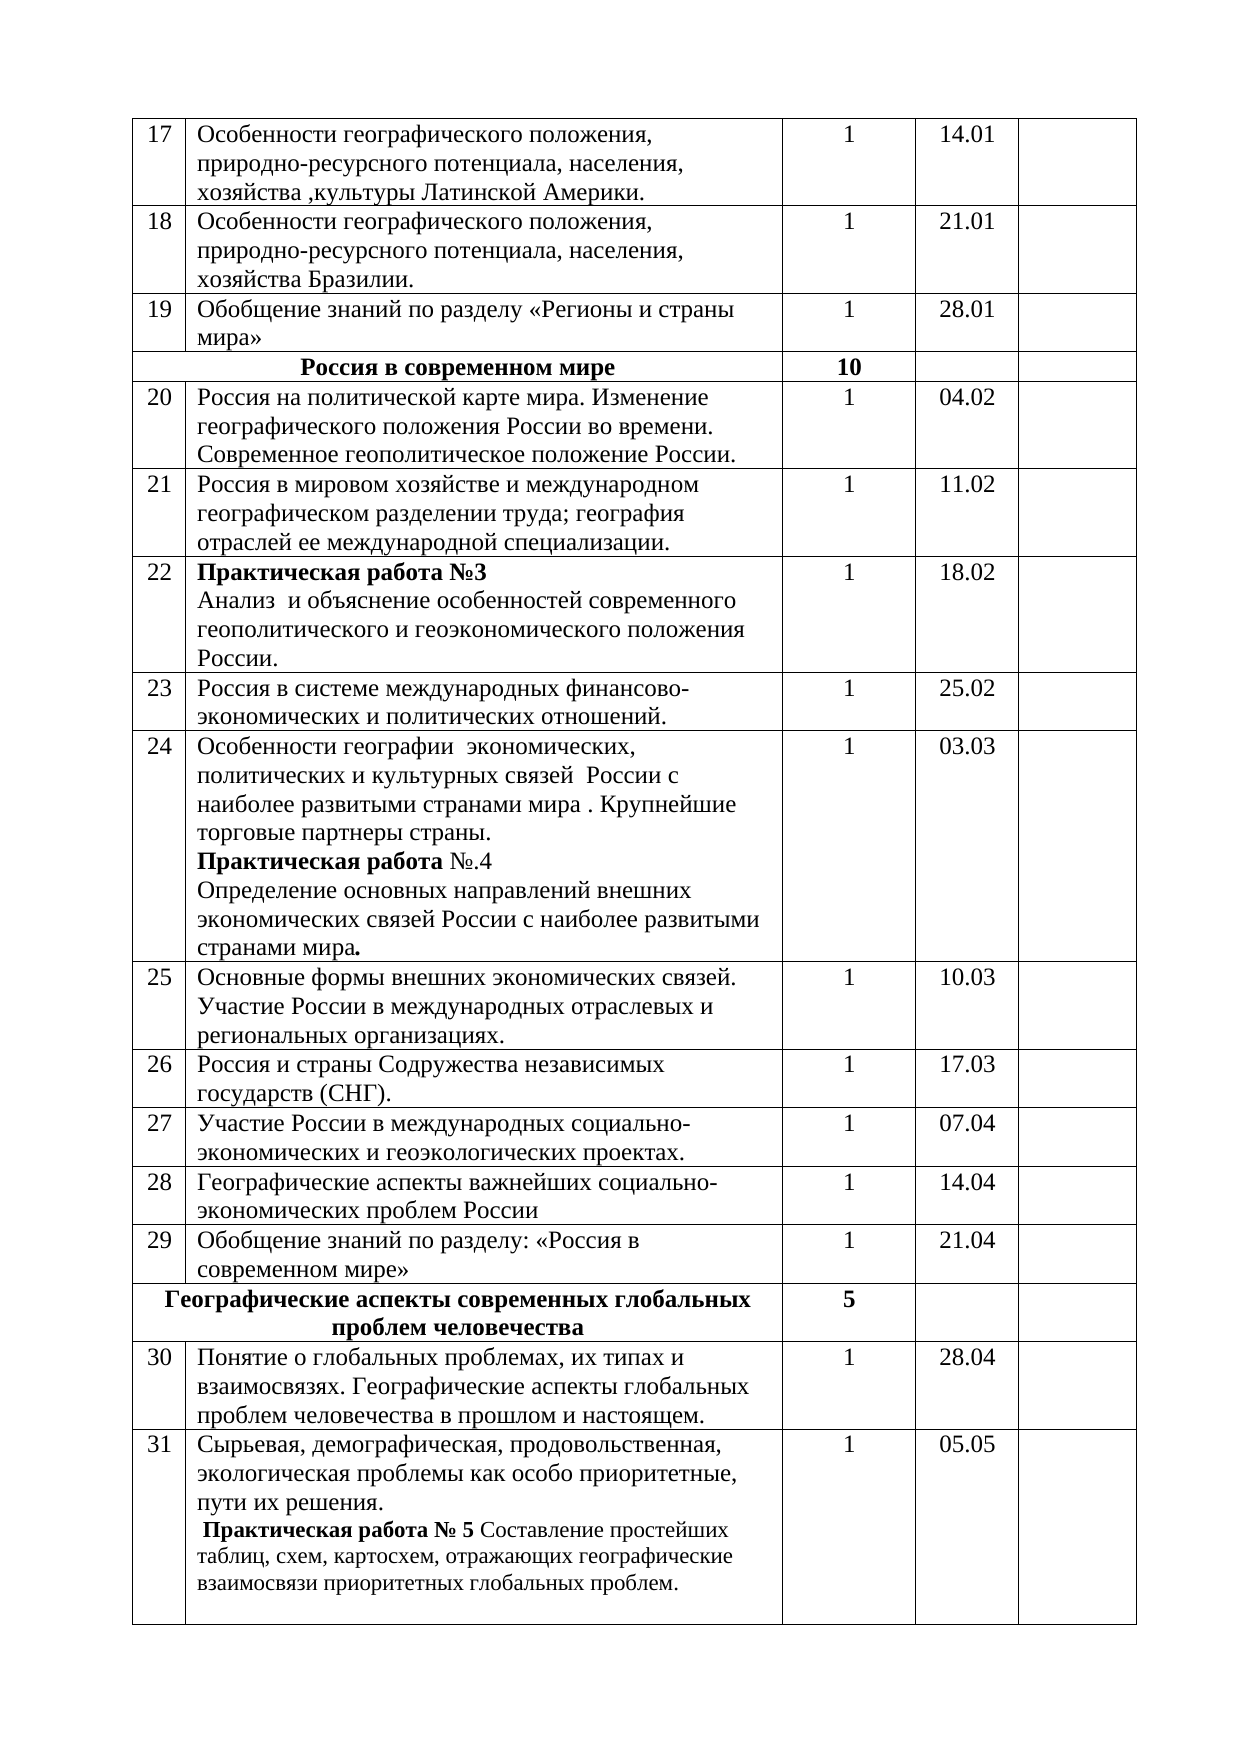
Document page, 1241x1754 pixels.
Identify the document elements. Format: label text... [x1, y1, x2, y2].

table_cell 03.03 [916, 731, 1018, 961]
table_cell [1019, 1108, 1136, 1166]
table_cell Участие России в международных социально-экономических и геоэкологических проектах. [186, 1108, 782, 1166]
table_cell 1 [783, 1342, 915, 1428]
table_cell Особенности географического положения, природно-ресурсного потенциала, населения, хозяйства ,культуры Латинской Америки. [186, 119, 782, 205]
table_cell 27 [133, 1108, 185, 1166]
table_cell Россия в современном мире [133, 352, 782, 381]
table_cell 10.03 [916, 962, 1018, 1048]
table_cell 1 [783, 382, 915, 468]
table_cell [1019, 1167, 1136, 1224]
table_cell [1019, 1050, 1136, 1107]
table_cell 28.01 [916, 294, 1018, 351]
table_cell 25 [133, 962, 185, 1048]
table_cell 1 [783, 1050, 915, 1107]
table_cell [1019, 1284, 1136, 1341]
table_cell 1 [783, 1225, 915, 1283]
table_cell 30 [133, 1342, 185, 1428]
table_cell 1 [783, 119, 915, 205]
table_cell [1019, 962, 1136, 1048]
table_cell 1 [783, 962, 915, 1048]
table_cell 1 [783, 1167, 915, 1224]
table_cell 18 [133, 206, 185, 293]
table_cell [1019, 469, 1136, 556]
table_cell [1019, 557, 1136, 672]
table_cell Практическая работа №3 Анализ и объяснение особенностей современного геополитического и геоэкономического положения России. [186, 557, 782, 672]
table_cell 26 [133, 1050, 185, 1107]
table_cell Обобщение знаний по разделу «Регионы и страны мира» [186, 294, 782, 351]
table_cell 1 [783, 557, 915, 672]
table_cell 07.04 [916, 1108, 1018, 1166]
table_cell 1 [783, 294, 915, 351]
table_cell [916, 352, 1018, 381]
table_cell 19 [133, 294, 185, 351]
table_cell 5 [783, 1284, 915, 1341]
table_cell Россия и страны Содружества независимых государств (СНГ). [186, 1050, 782, 1107]
table_cell Обобщение знаний по разделу: «Россия в современном мире» [186, 1225, 782, 1283]
table_cell [916, 1284, 1018, 1341]
table_cell 1 [783, 206, 915, 293]
table_cell 20 [133, 382, 185, 468]
table_cell 21 [133, 469, 185, 556]
table_cell [1019, 1225, 1136, 1283]
table_cell 28.04 [916, 1342, 1018, 1428]
table_cell Особенности географического положения, природно-ресурсного потенциала, населения, хозяйства Бразилии. [186, 206, 782, 293]
table_cell 04.02 [916, 382, 1018, 468]
table_cell 1 [783, 1430, 915, 1624]
table_cell 21.01 [916, 206, 1018, 293]
table_cell 17.03 [916, 1050, 1018, 1107]
table_cell Россия на политической карте мира. Изменение географического положения России во времени. Современное геополитическое положение России. [186, 382, 782, 468]
table_cell Основные формы внешних экономических связей. Участие России в международных отраслевых и региональных организациях. [186, 962, 782, 1048]
table_cell Понятие о глобальных проблемах, их типах и взаимосвязях. Географические аспекты глобальных проблем человечества в прошлом и настоящем. [186, 1342, 782, 1428]
table_cell [1019, 119, 1136, 205]
table_cell 21.04 [916, 1225, 1018, 1283]
table_cell [1019, 1430, 1136, 1624]
table_cell Сырьевая, демографическая, продовольственная, экологическая проблемы как особо приоритетные, пути их решения. Практическая работа № 5 Составление простейших таблиц, схем, картосхем, отражающих географические взаимосвязи приоритетных глобальных проблем. [186, 1430, 782, 1624]
table_cell 31 [133, 1430, 185, 1624]
table_cell 05.05 [916, 1430, 1018, 1624]
table_cell [1019, 294, 1136, 351]
table_cell Географические аспекты важнейших социально-экономических проблем России [186, 1167, 782, 1224]
table_cell 24 [133, 731, 185, 961]
table_cell 1 [783, 1108, 915, 1166]
table_cell Россия в системе международных финансово-экономических и политических отношений. [186, 673, 782, 730]
table_cell 14.04 [916, 1167, 1018, 1224]
table_cell 29 [133, 1225, 185, 1283]
table_cell [1019, 673, 1136, 730]
table_cell 22 [133, 557, 185, 672]
table_cell [1019, 352, 1136, 381]
table_cell 10 [783, 352, 915, 381]
table_cell 1 [783, 731, 915, 961]
table_cell 28 [133, 1167, 185, 1224]
table_cell [1019, 731, 1136, 961]
table_cell 25.02 [916, 673, 1018, 730]
table_cell 17 [133, 119, 185, 205]
table_cell [1019, 1342, 1136, 1428]
table_cell Географические аспекты современных глобальных проблем человечества [133, 1284, 782, 1341]
table_cell Россия в мировом хозяйстве и международном географическом разделении труда; география отраслей ее международной специализации. [186, 469, 782, 556]
table_cell [1019, 206, 1136, 293]
table_cell [1019, 382, 1136, 468]
table_cell 1 [783, 673, 915, 730]
table_cell 11.02 [916, 469, 1018, 556]
table_cell 23 [133, 673, 185, 730]
table_cell 1 [783, 469, 915, 556]
table_cell Особенности географии экономических, политических и культурных связей России с наиболее развитыми странами мира . Крупнейшие торговые партнеры страны. Практическая работа №.4 Определение основных направлений внешних экономических связей России с наиболее развитыми странами мира. [186, 731, 782, 961]
table_cell 18.02 [916, 557, 1018, 672]
table_cell 14.01 [916, 119, 1018, 205]
